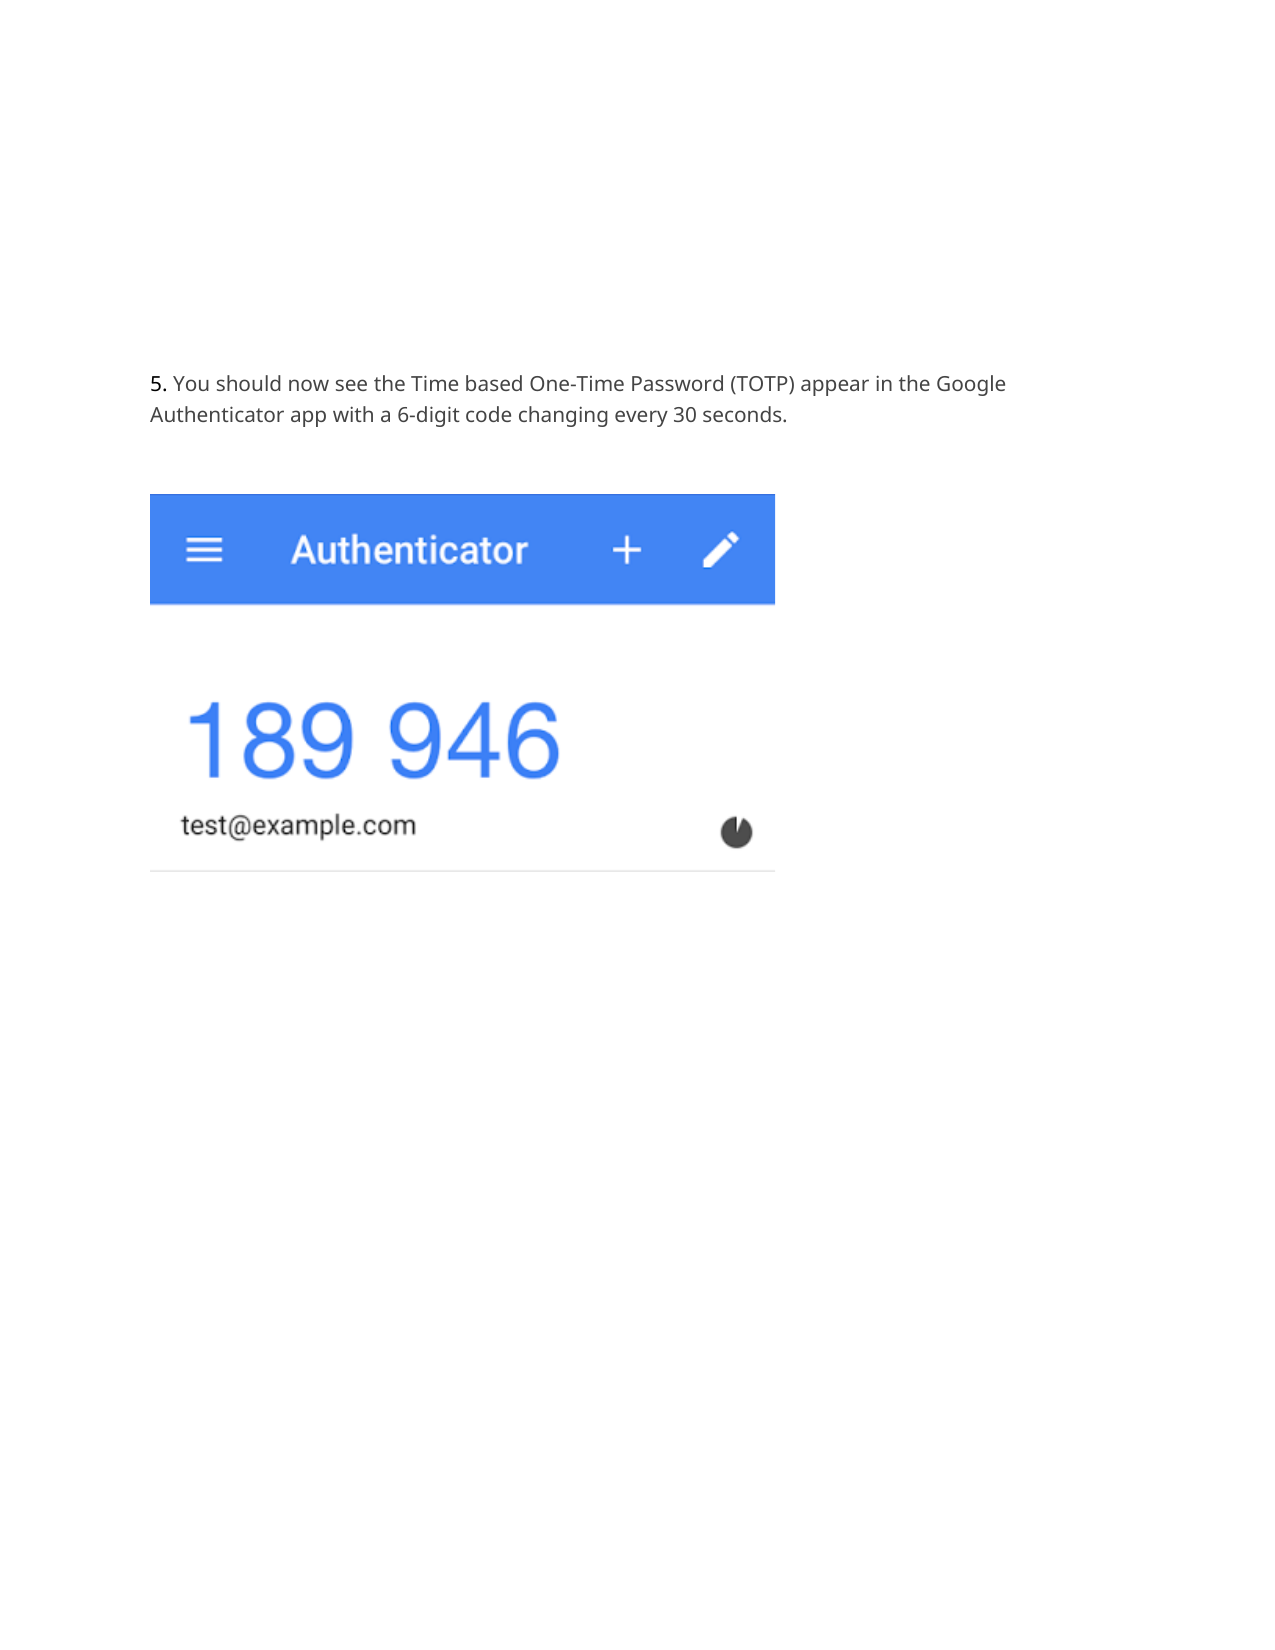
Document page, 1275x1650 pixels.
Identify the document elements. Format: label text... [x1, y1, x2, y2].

picture [150, 494, 775, 872]
text 5. You should now see the Time based One-Time Password (TOTP) appear in the Google Authenticator app with a 6-digit code changing every 30 seconds. [150, 369, 1125, 428]
